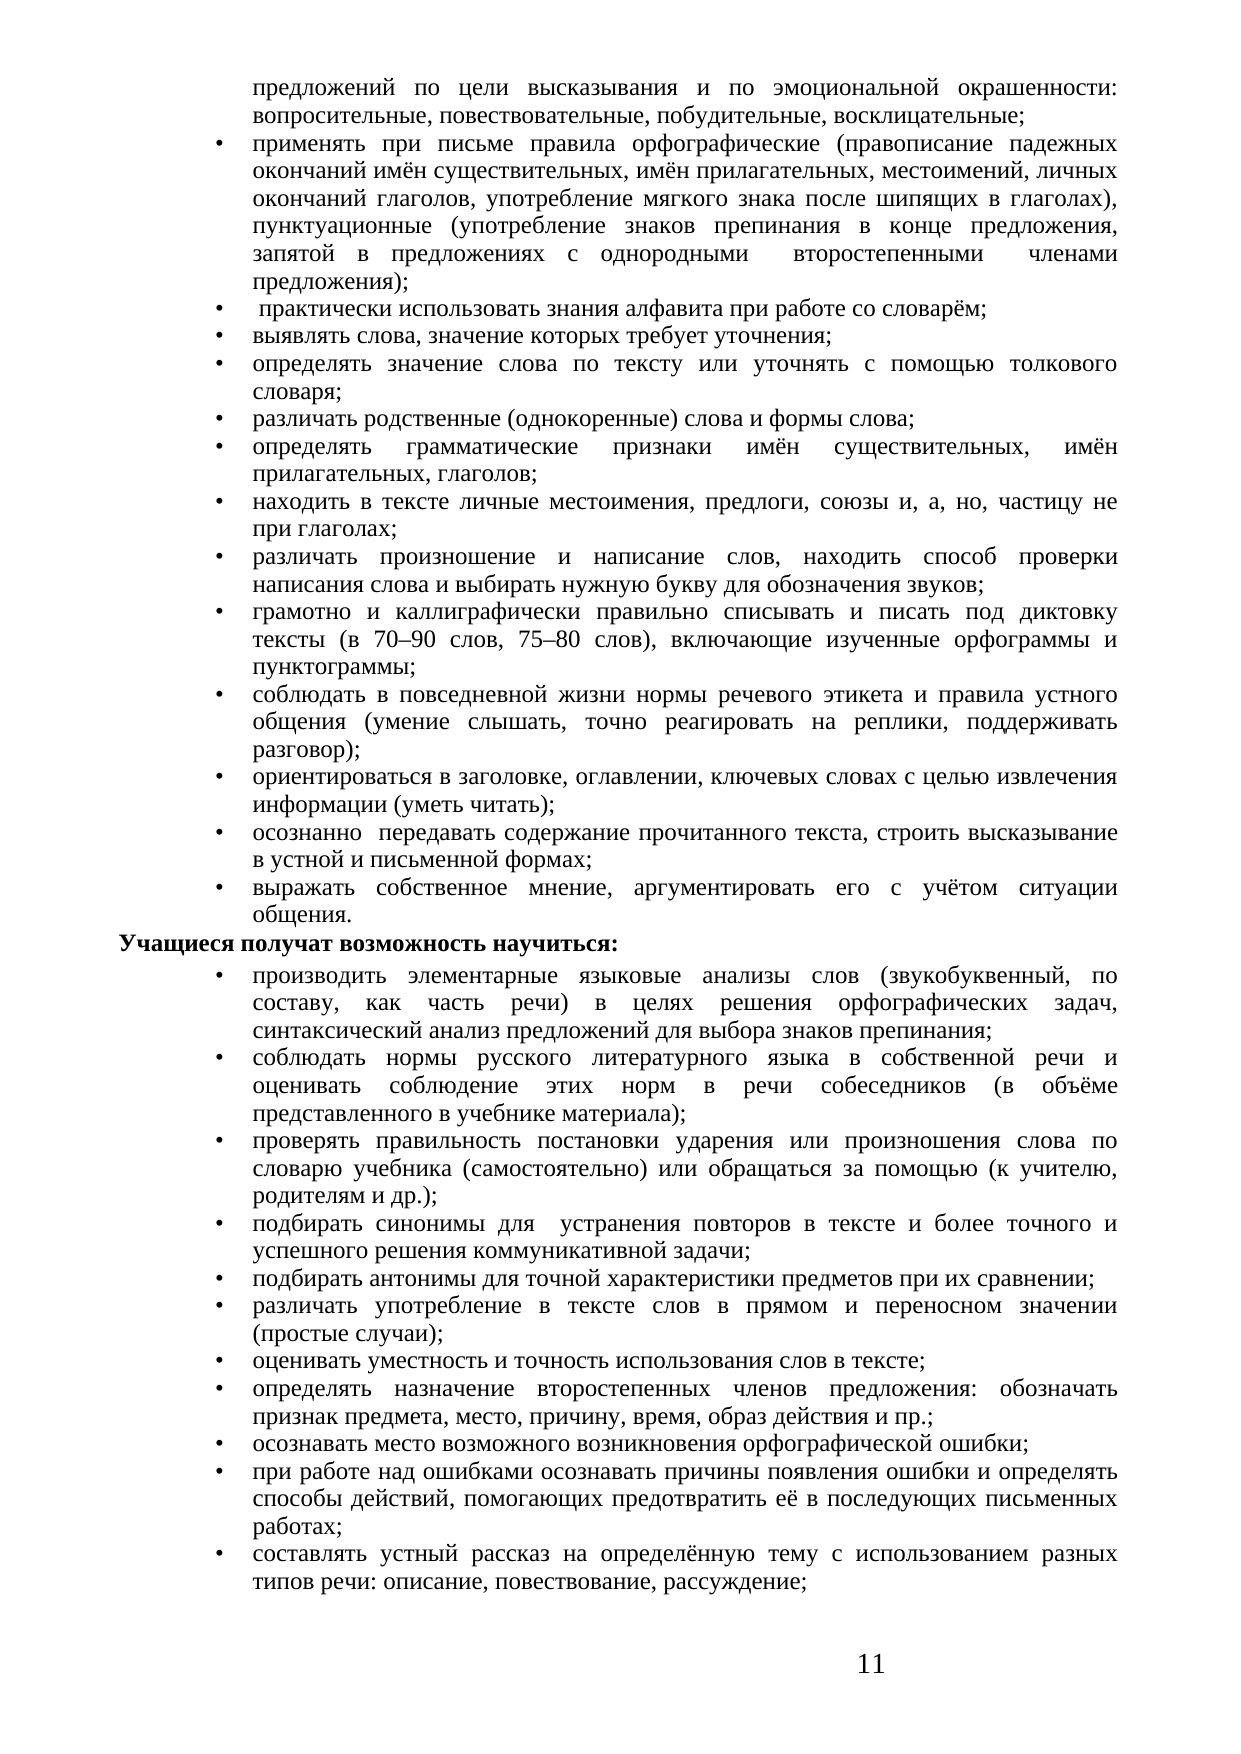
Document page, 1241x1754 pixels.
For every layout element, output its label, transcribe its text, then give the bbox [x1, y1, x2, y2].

list составлять устный рассказ на определённую тему с использованием разных типов речи: описание, повествование, рассуждение; [215, 1540, 1118, 1595]
list различать произношение и написание слов, находить способ проверки написания слова и выбирать нужную букву для обозначения звуков; [215, 542, 1118, 597]
list грамотно и каллиграфически правильно списывать и писать под диктовку тексты (в 70–90 слов, 75–80 слов), включающие изученные орфограммы и пунктограммы; [215, 597, 1118, 680]
list определять грамматические признаки имён существительных, имён прилагательных, глаголов; [215, 432, 1118, 487]
list практически использовать знания алфавита при работе со словарём; [215, 294, 1118, 322]
text Учащиеся получат возможность научиться: [118, 928, 1122, 957]
list осознанно передавать содержание прочитанного текста, строить высказывание в устной и письменной формах; [215, 818, 1118, 873]
list проверять правильность постановки ударения или произношения слова по словарю учебника (самостоятельно) или обращаться за помощью (к учителю, родителям и др.); [215, 1127, 1118, 1209]
list ориентироваться в заголовке, оглавлении, ключевых словах с целью извлечения информации (уметь читать); [215, 763, 1118, 818]
list соблюдать нормы русского литературного языка в собственной речи и оценивать соблюдение этих норм в речи собеседников (в объёме представленного в учебнике материала); [215, 1044, 1118, 1127]
list выражать собственное мнение, аргументировать его с учётом ситуации общения. [215, 873, 1118, 928]
list выявлять слова, значение которых требует уточнения; [215, 322, 1118, 349]
list подбирать антонимы для точной характеристики предметов при их сравнении; [215, 1264, 1118, 1292]
list подбирать синонимы для устранения повторов в тексте и более точного и успешного решения коммуникативной задачи; [215, 1209, 1118, 1264]
list соблюдать в повседневной жизни нормы речевого этикета и правила устного общения (умение слышать, точно реагировать на реплики, поддерживать разговор); [215, 680, 1118, 763]
list определять назначение второстепенных членов предложения: обозначать признак предмета, место, причину, время, образ действия и пр.; [215, 1374, 1118, 1429]
list определять значение слова по тексту или уточнять с помощью толкового словаря; [215, 349, 1118, 404]
list оценивать уместность и точность использования слов в тексте; [215, 1347, 1118, 1374]
list применять при письме правила орфографические (правописание падежных окончаний имён существительных, имён прилагательных, местоимений, личных окончаний глаголов, употребление мягкого знака после шипящих в глаголах), пунктуационные (употребление знаков препинания в конце предложения, запятой в предложениях с однородными второстепенными членами предложения); [215, 129, 1118, 294]
list осознавать место возможного возникновения орфографической ошибки; [215, 1429, 1118, 1457]
list различать употребление в тексте слов в прямом и переносном значении (простые случаи); [215, 1292, 1118, 1347]
list при работе над ошибками осознавать причины появления ошибки и определять способы действий, помогающих предотвратить её в последующих письменных работах; [215, 1457, 1118, 1540]
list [215, 74, 1118, 129]
list находить в тексте личные местоимения, предлоги, союзы и, а, но, частицу не при глаголах; [215, 487, 1118, 542]
list производить элементарные языковые анализы слов (звукобуквенный, по составу, как часть речи) в целях решения орфографических задач, синтаксический анализ предложений для выбора знаков препинания; [215, 961, 1118, 1044]
list различать родственные (однокоренные) слова и формы слова; [215, 404, 1118, 432]
